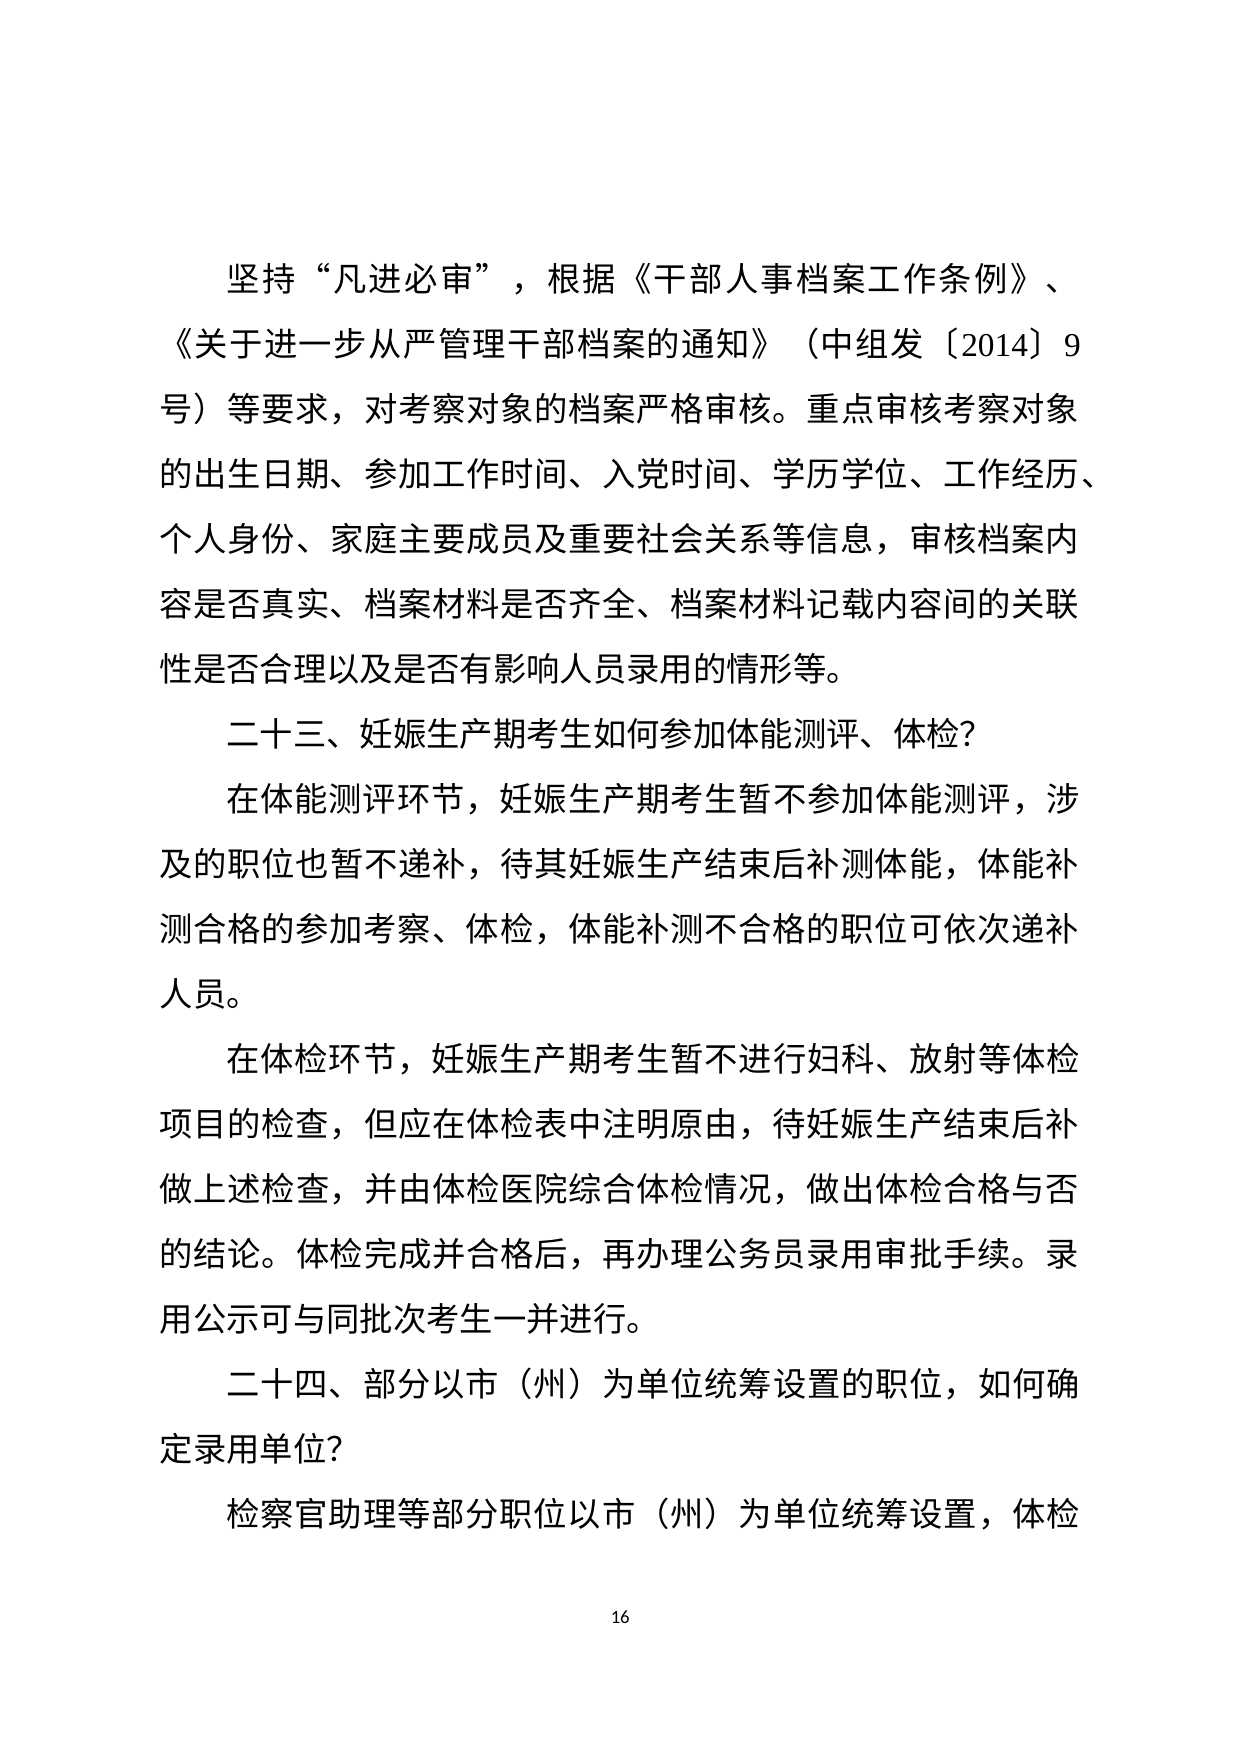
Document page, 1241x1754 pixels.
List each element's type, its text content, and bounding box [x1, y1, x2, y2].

text 坚持“凡进必审”，根据《干部人事档案工作条例》、《关于进一步从严管理干部档案的通知》（中组发〔2014〕9号）等要求，对考察对象的档案严格审核。重点审核考察对象的出生日期、参加工作时间、入党时间、学历学位、工作经历、个人身份、家庭主要成员及重要社会关系等信息，审核档案内容是否真实、档案材料是否齐全、档案材料记载内容间的关联性是否合理以及是否有影响人员录用的情形等。 [159, 245, 1081, 700]
text 二十三、妊娠生产期考生如何参加体能测评、体检？ [159, 700, 1081, 765]
text 二十四、部分以市（州）为单位统筹设置的职位，如何确定录用单位？ [159, 1350, 1081, 1480]
text 在体检环节，妊娠生产期考生暂不进行妇科、放射等体检项目的检查，但应在体检表中注明原由，待妊娠生产结束后补做上述检查，并由体检医院综合体检情况，做出体检合格与否的结论。体检完成并合格后，再办理公务员录用审批手续。录用公示可与同批次考生一并进行。 [159, 1025, 1081, 1350]
text 在体能测评环节，妊娠生产期考生暂不参加体能测评，涉及的职位也暂不递补，待其妊娠生产结束后补测体能，体能补测合格的参加考察、体检，体能补测不合格的职位可依次递补人员。 [159, 765, 1081, 1025]
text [159, 1480, 1081, 1545]
